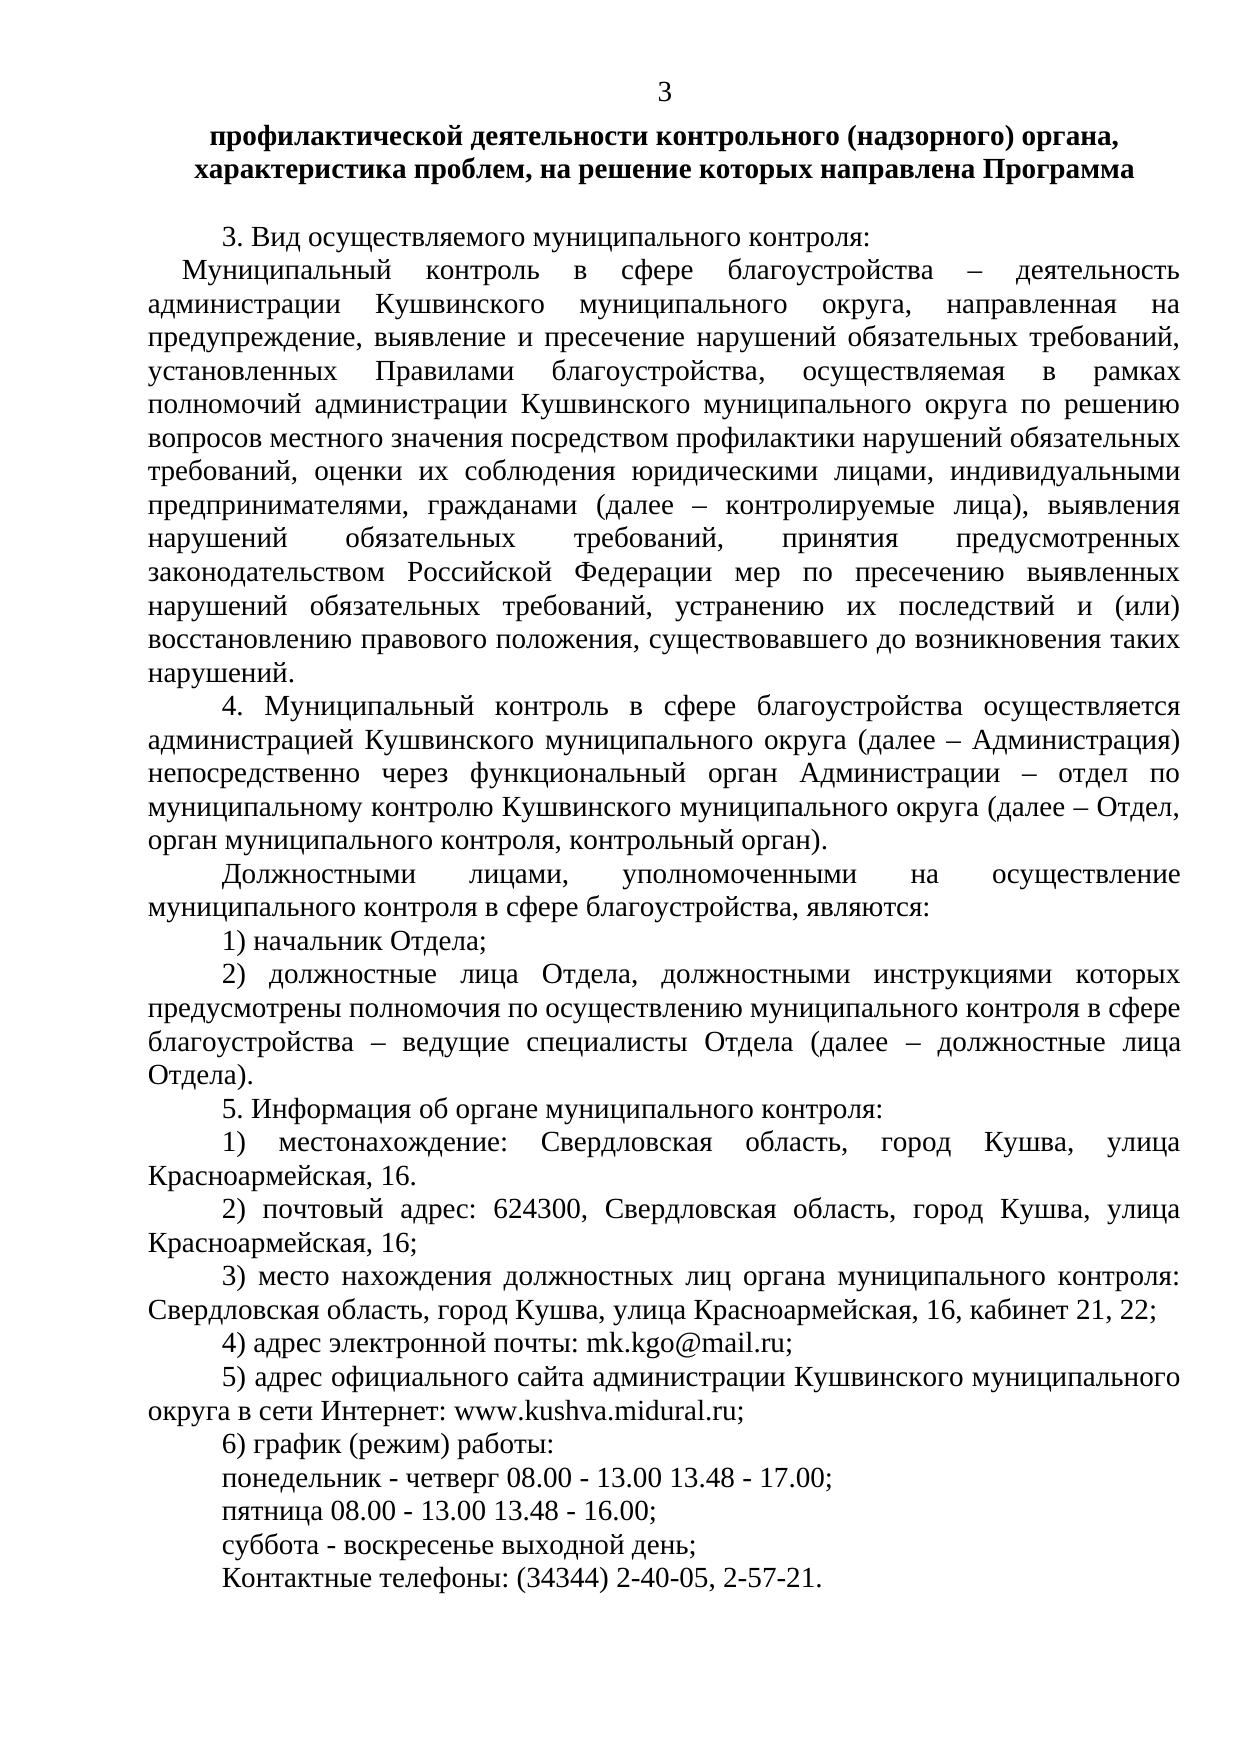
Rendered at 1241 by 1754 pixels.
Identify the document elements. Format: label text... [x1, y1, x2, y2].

text понедельник - четверг 08.00 - 13.00 13.48 - 17.00; [148, 1460, 1181, 1493]
text 6) график (режим) работы: [148, 1426, 1181, 1460]
text Должностными лицами, уполномоченными на осуществление муниципального контроля в сфере благоустройства, являются: [148, 856, 1181, 923]
text 1) начальник Отдела; [148, 923, 1181, 957]
text пятница 08.00 - 13.00 13.48 - 16.00; [148, 1493, 1181, 1527]
text 5) адрес официального сайта администрации Кушвинского муниципального округа в сети Интернет: www.kushva.midural.ru; [148, 1359, 1181, 1426]
text 2) должностные лица Отдела, должностными инструкциями которых предусмотрены полномочия по осуществлению муниципального контроля в сфере благоустройства – ведущие специалисты Отдела (далее – должностные лица Отдела). [148, 957, 1181, 1091]
text Муниципальный контроль в сфере благоустройства – деятельность администрации Кушвинского муниципального округа, направленная на предупреждение, выявление и пресечение нарушений обязательных требований, установленных Правилами благоустройства, осуществляемая в рамках полномочий администрации Кушвинского муниципального округа по решению вопросов местного значения посредством профилактики нарушений обязательных требований, оценки их соблюдения юридическими лицами, индивидуальными предпринимателями, гражданами (далее – контролируемые лица), выявления нарушений обязательных требований, принятия предусмотренных законодательством Российской Федерации мер по пресечению выявленных нарушений обязательных требований, устранению их последствий и (или) восстановлению правового положения, существовавшего до возникновения таких нарушений. [148, 252, 1181, 688]
text 5. Информация об органе муниципального контроля: [148, 1091, 1181, 1124]
list 4. Муниципальный контроль в сфере благоустройства осуществляется администрацией Кушвинского муниципального округа (далее – Администрация) непосредственно через функциональный орган Администрации – отдел по муниципальному контролю Кушвинского муниципального округа (далее – Отдел, орган муниципального контроля, контрольный орган). [148, 688, 1181, 856]
text суббота - воскресенье выходной день; [148, 1527, 1181, 1560]
text 3. Вид осуществляемого муниципального контроля: [148, 219, 1181, 252]
text 4) адрес электронной почты: mk.kgo@mail.ru; [148, 1326, 1181, 1359]
text 2) почтовый адрес: 624300, Свердловская область, город Кушва, улица Красноармейская, 16; [148, 1191, 1181, 1258]
text 1) местонахождение: Свердловская область, город Кушва, улица Красноармейская, 16. [148, 1124, 1181, 1191]
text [148, 118, 1181, 185]
text 3) место нахождения должностных лиц органа муниципального контроля: Свердловская область, город Кушва, улица Красноармейская, 16, кабинет 21, 22; [148, 1258, 1181, 1326]
text Контактные телефоны: (34344) 2-40-05, 2-57-21. [148, 1560, 1181, 1594]
